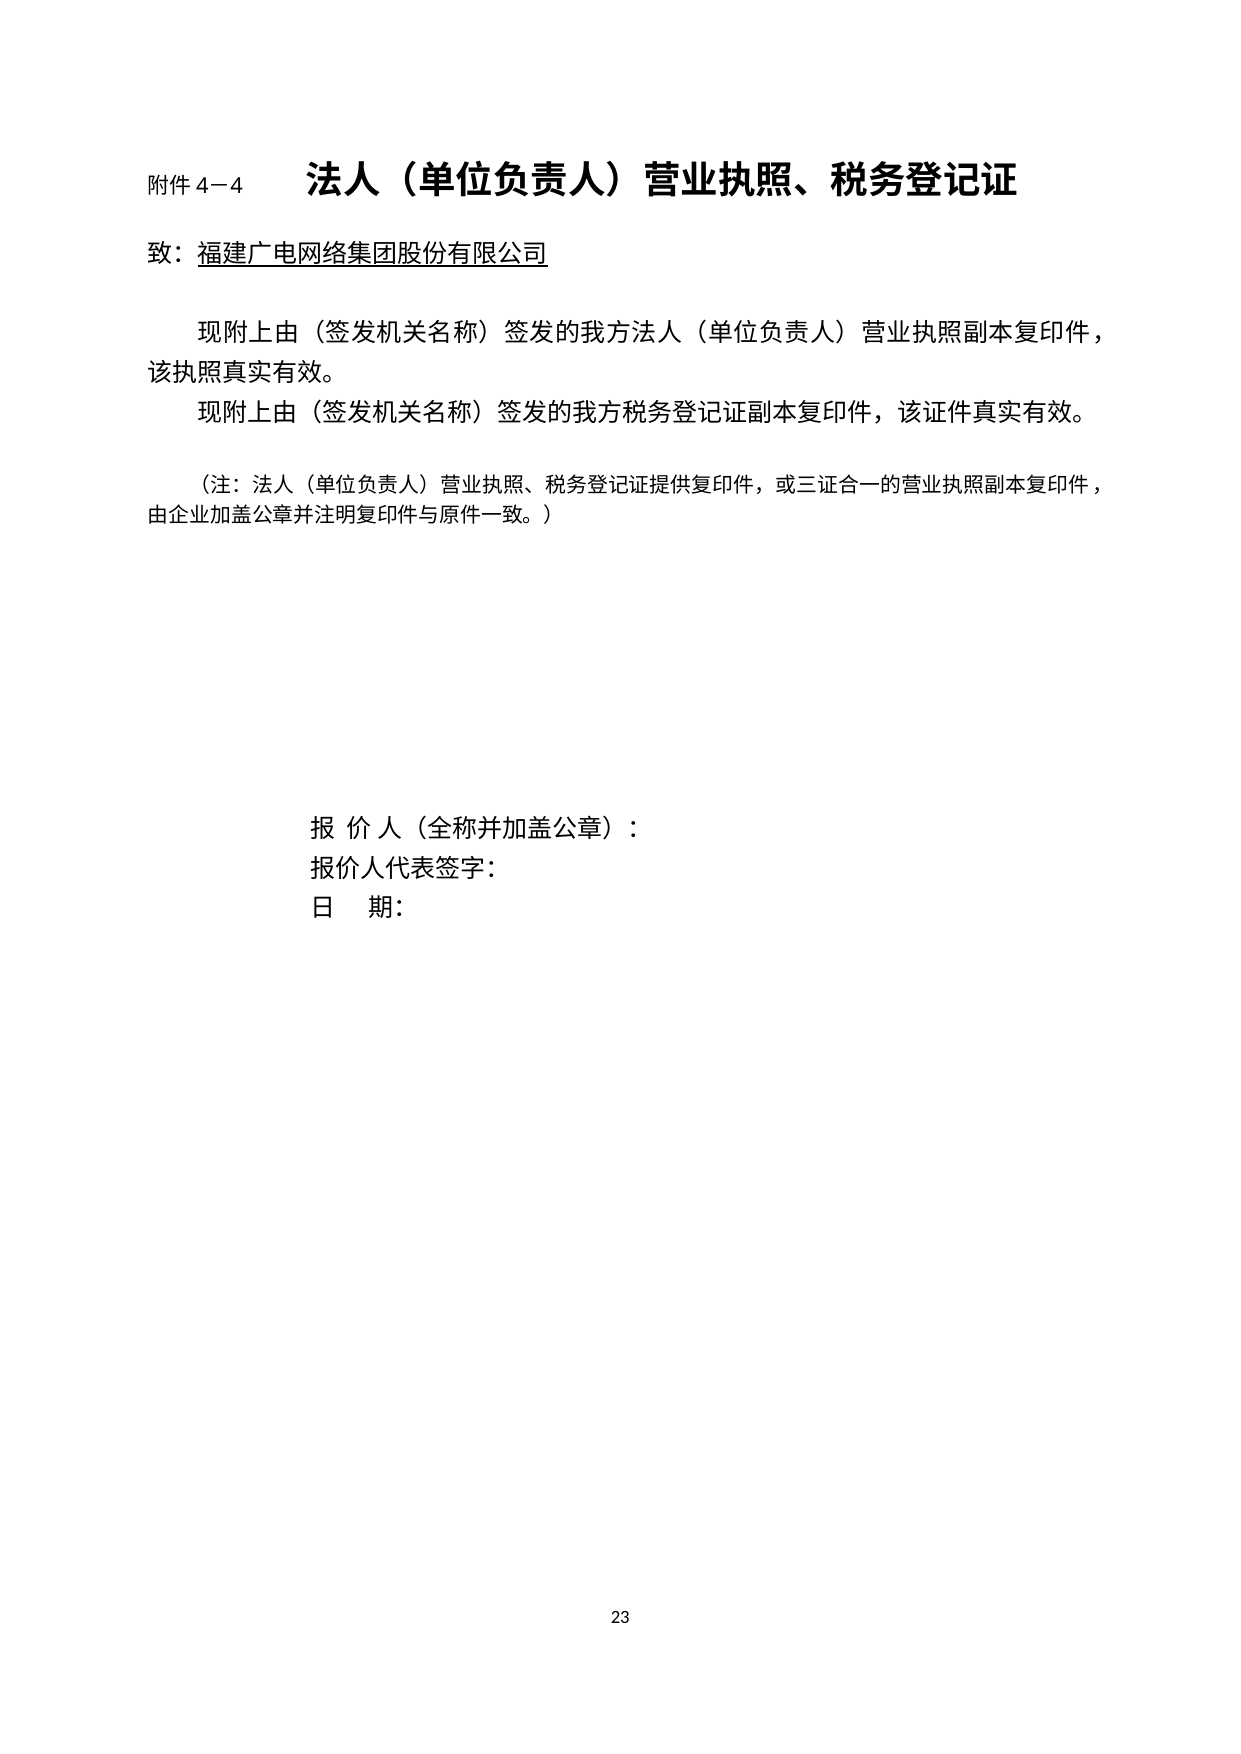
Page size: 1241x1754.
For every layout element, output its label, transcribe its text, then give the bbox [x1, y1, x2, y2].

text 附件4－4 法人（单位负责人）营业执照、税务登记证 [148, 150, 1092, 204]
text 报 价 人（全称并加盖公章）： [148, 806, 1092, 846]
text （注：法人（单位负责人）营业执照、税务登记证提供复印件，或三证合一的营业执照副本复印件，由企业加盖公章并注明复印件与原件一致。） [148, 468, 1092, 529]
text 现附上由（签发机关名称）签发的我方法人（单位负责人）营业执照副本复印件，该执照真实有效。 [148, 310, 1092, 389]
text 致：福建广电网络集团股份有限公司 [148, 231, 1092, 271]
text 现附上由（签发机关名称）签发的我方税务登记证副本复印件，该证件真实有效。 [148, 389, 1092, 429]
text 日 期： [148, 885, 1092, 925]
text 报价人代表签字： [148, 846, 1092, 885]
